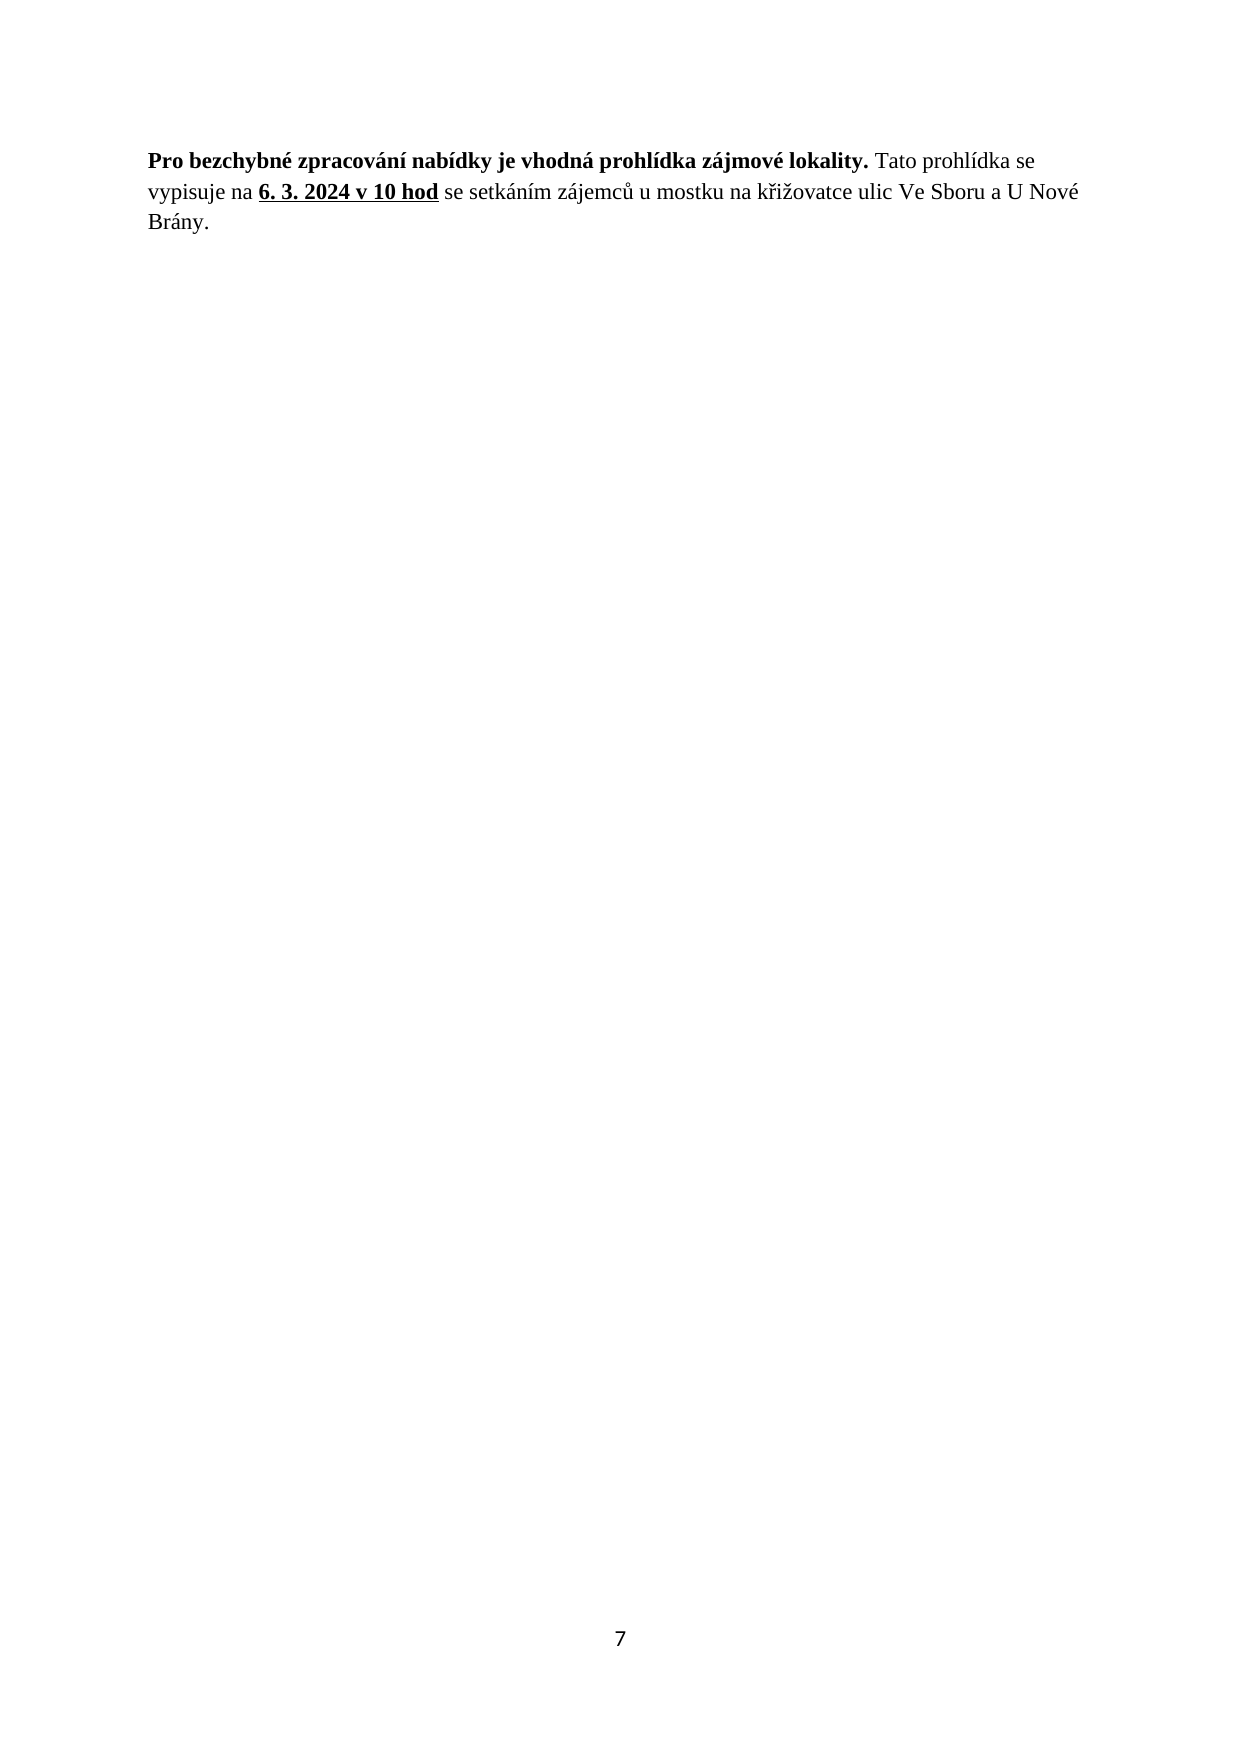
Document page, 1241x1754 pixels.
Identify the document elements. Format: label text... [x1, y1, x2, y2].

text Pro bezchybné zpracování nabídky je vhodná prohlídka zájmové lokality. Tato prohlídka se vypisuje na 6. 3. 2024 v 10 hod se setkáním zájemců u mostku na křižovatce ulic Ve Sboru a U Nové Brány. [148, 148, 1093, 234]
